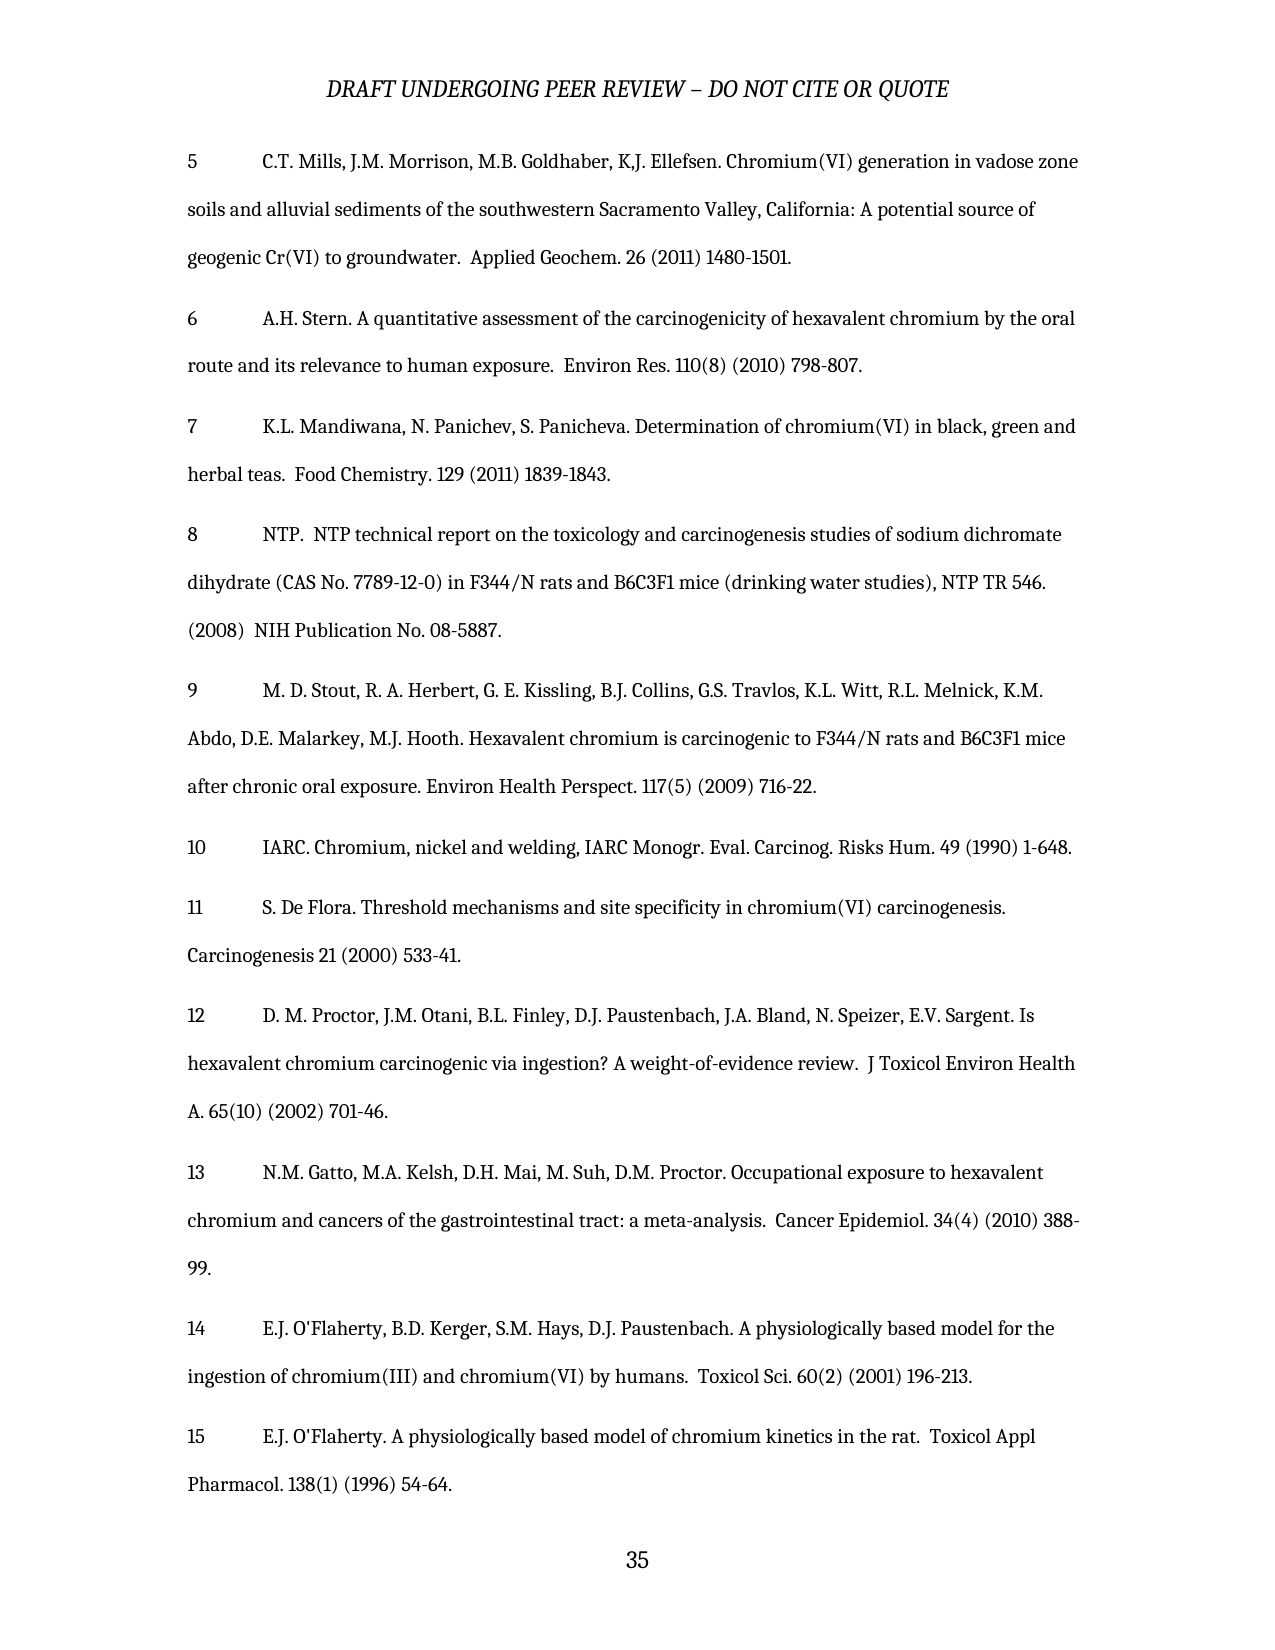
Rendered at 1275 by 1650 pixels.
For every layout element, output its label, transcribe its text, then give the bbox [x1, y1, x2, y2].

text 5 C.T. Mills, J.M. Morrison, M.B. Goldhaber, K,J. Ellefsen. Chromium(VI) generation in vadose zone soils and alluvial sediments of the southwestern Sacramento Valley, California: A potential source of geogenic Cr(VI) to groundwater. Applied Geochem. 26 (2011) 1480-1501. [187, 150, 1087, 270]
text 8 NTP. NTP technical report on the toxicology and carcinogenesis studies of sodium dichromate dihydrate (CAS No. 7789-12-0) in F344/N rats and B6C3F1 mice (drinking water studies), NTP TR 546. (2008) NIH Publication No. 08-5887. [187, 523, 1087, 643]
text 12 D. M. Proctor, J.M. Otani, B.L. Finley, D.J. Paustenbach, J.A. Bland, N. Speizer, E.V. Sargent. Is hexavalent chromium carcinogenic via ingestion? A weight-of-evidence review. J Toxicol Environ Health A. 65(10) (2002) 701-46. [187, 1004, 1087, 1124]
text 11 S. De Flora. Threshold mechanisms and site specificity in chromium(VI) carcinogenesis. Carcinogenesis 21 (2000) 533-41. [187, 896, 1087, 968]
text 6 A.H. Stern. A quantitative assessment of the carcinogenicity of hexavalent chromium by the oral route and its relevance to human exposure. Environ Res. 110(8) (2010) 798-807. [187, 306, 1087, 378]
text 10 IARC. Chromium, nickel and welding, IARC Monogr. Eval. Carcinog. Risks Hum. 49 (1990) 1-648. [187, 835, 1087, 859]
text 13 N.M. Gatto, M.A. Kelsh, D.H. Mai, M. Suh, D.M. Proctor. Occupational exposure to hexavalent chromium and cancers of the gastrointestinal tract: a meta-analysis. Cancer Epidemiol. 34(4) (2010) 388-99. [187, 1160, 1087, 1280]
text 7 K.L. Mandiwana, N. Panichev, S. Panicheva. Determination of chromium(VI) in black, green and herbal teas. Food Chemistry. 129 (2011) 1839-1843. [187, 414, 1087, 486]
text 15 E.J. O'Flaherty. A physiologically based model of chromium kinetics in the rat. Toxicol Appl Pharmacol. 138(1) (1996) 54-64. [187, 1425, 1087, 1497]
text 9 M. D. Stout, R. A. Herbert, G. E. Kissling, B.J. Collins, G.S. Travlos, K.L. Witt, R.L. Melnick, K.M. Abdo, D.E. Malarkey, M.J. Hooth. Hexavalent chromium is carcinogenic to F344/N rats and B6C3F1 mice after chronic oral exposure. Environ Health Perspect. 117(5) (2009) 716-22. [187, 679, 1087, 799]
text 14 E.J. O'Flaherty, B.D. Kerger, S.M. Hays, D.J. Paustenbach. A physiologically based model for the ingestion of chromium(III) and chromium(VI) by humans. Toxicol Sci. 60(2) (2001) 196-213. [187, 1317, 1087, 1388]
